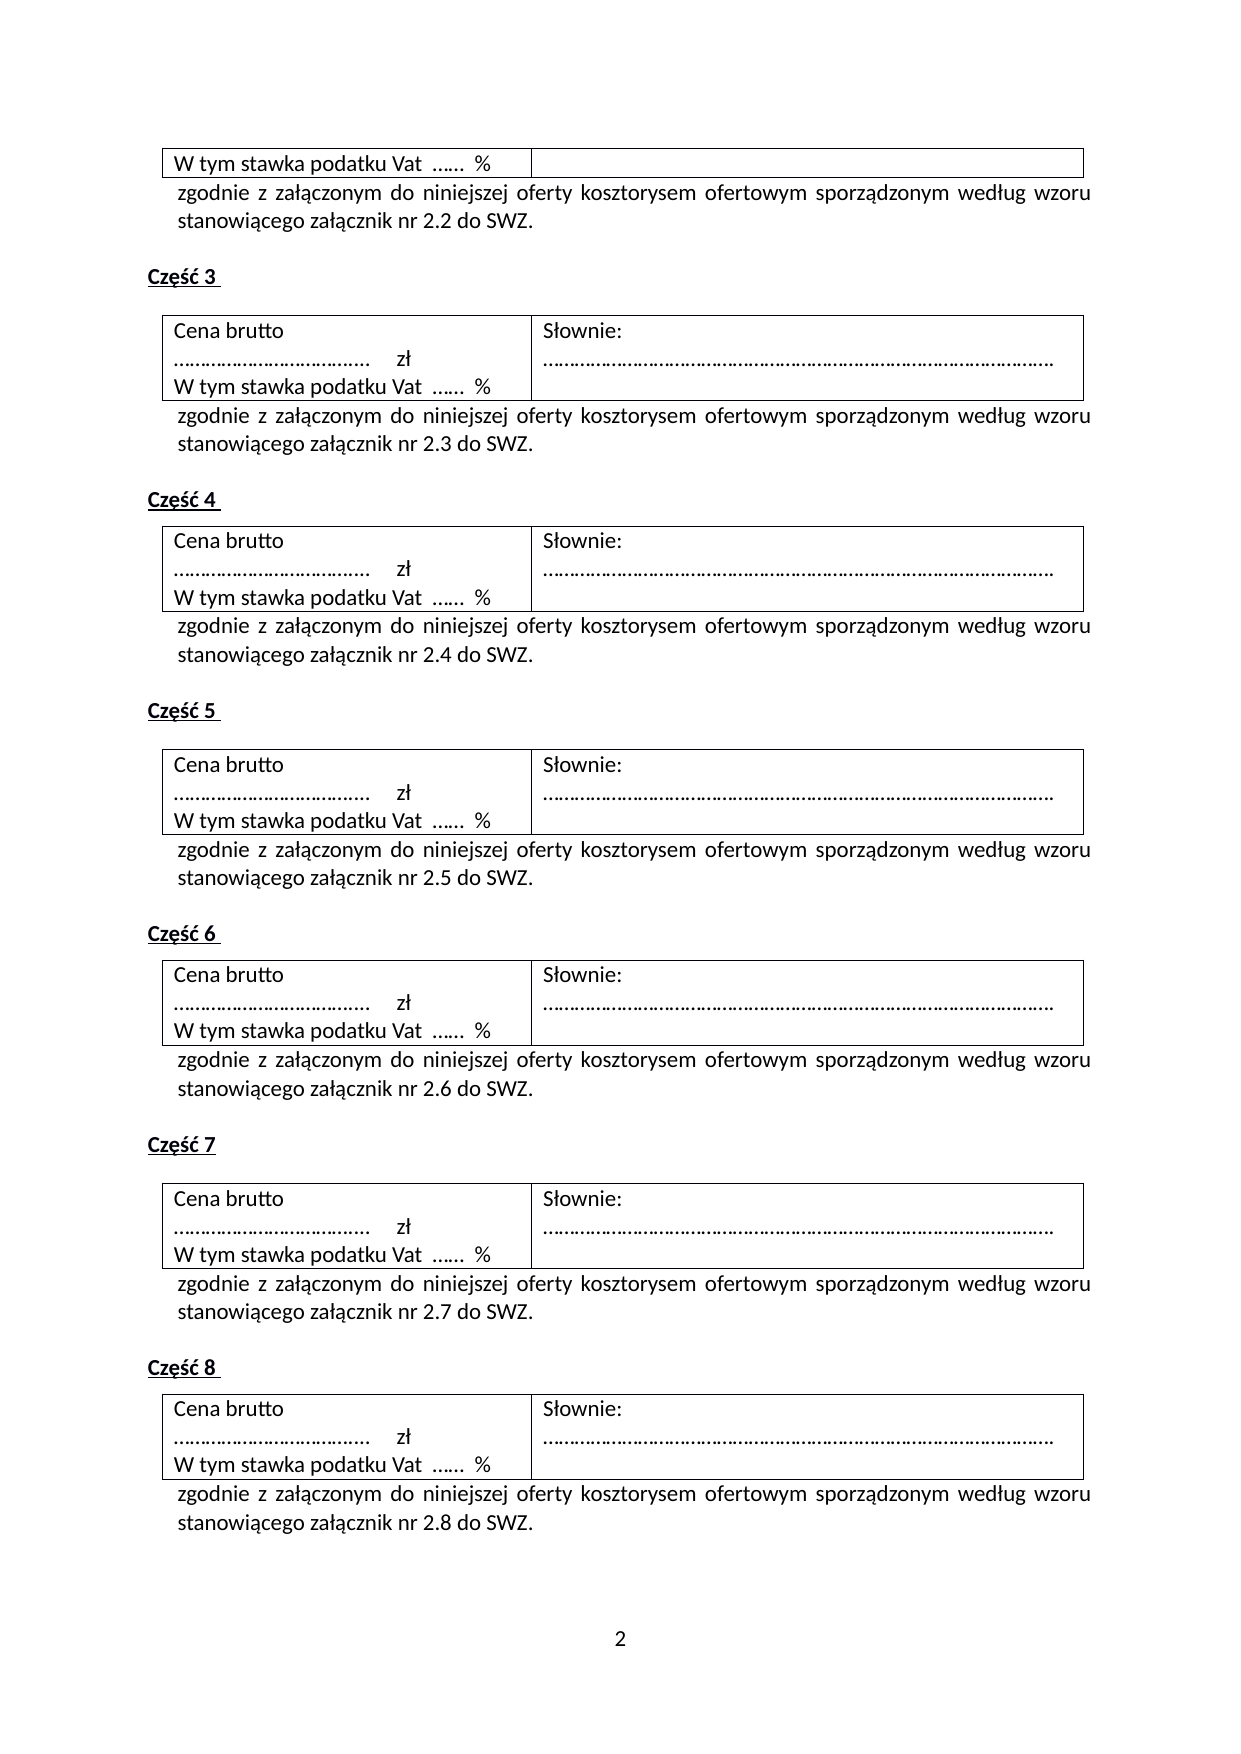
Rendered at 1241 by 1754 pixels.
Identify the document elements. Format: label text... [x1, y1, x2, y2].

text zgodnie z załączonym do niniejszej oferty kosztorysem ofertowym sporządzonym według wzoru stanowiącego załącznik nr 2.3 do SWZ. [177, 401, 1093, 457]
list Część 3 [148, 262, 1093, 290]
table_header Cena brutto …………………………….... zł W tym stawka podatku Vat …… % [163, 1184, 531, 1268]
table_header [163, 1395, 531, 1478]
table_header Słownie: ……………………………………………………………………………………. [532, 961, 1083, 1044]
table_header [532, 1395, 1083, 1478]
list Część 5 [148, 696, 1093, 724]
text Część 8 [148, 1353, 1093, 1381]
list Część 7 [148, 1130, 1093, 1158]
text zgodnie z załączonym do niniejszej oferty kosztorysem ofertowym sporządzonym według wzoru stanowiącego załącznik nr 2.8 do SWZ. [177, 1479, 1093, 1536]
table_header Słownie: ……………………………………………………………………………………. [532, 527, 1083, 611]
text zgodnie z załączonym do niniejszej oferty kosztorysem ofertowym sporządzonym według wzoru stanowiącego załącznik nr 2.6 do SWZ. [177, 1046, 1093, 1102]
table_header Cena brutto …………………………….... zł W tym stawka podatku Vat …… % [163, 750, 531, 834]
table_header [532, 149, 1083, 177]
text zgodnie z załączonym do niniejszej oferty kosztorysem ofertowym sporządzonym według wzoru stanowiącego załącznik nr 2.2 do SWZ. [177, 178, 1093, 234]
table_header Cena brutto …………………………….... zł W tym stawka podatku Vat …… % [163, 527, 531, 611]
table_header Cena brutto …………………………….... zł W tym stawka podatku Vat …… % [163, 316, 531, 400]
table_header Cena brutto …………………………….... zł W tym stawka podatku Vat …… % [163, 961, 531, 1044]
text zgodnie z załączonym do niniejszej oferty kosztorysem ofertowym sporządzonym według wzoru stanowiącego załącznik nr 2.4 do SWZ. [177, 612, 1093, 668]
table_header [163, 149, 531, 177]
text zgodnie z załączonym do niniejszej oferty kosztorysem ofertowym sporządzonym według wzoru stanowiącego załącznik nr 2.7 do SWZ. [177, 1269, 1093, 1325]
table_header Słownie: ……………………………………………………………………………………. [532, 1184, 1083, 1268]
table_header Słownie: ……………………………………………………………………………………. [532, 316, 1083, 400]
table_header Słownie: ……………………………………………………………………………………. [532, 750, 1083, 834]
text zgodnie z załączonym do niniejszej oferty kosztorysem ofertowym sporządzonym według wzoru stanowiącego załącznik nr 2.5 do SWZ. [177, 835, 1093, 891]
text Część 4 [148, 485, 1093, 513]
text Część 6 [148, 919, 1093, 947]
